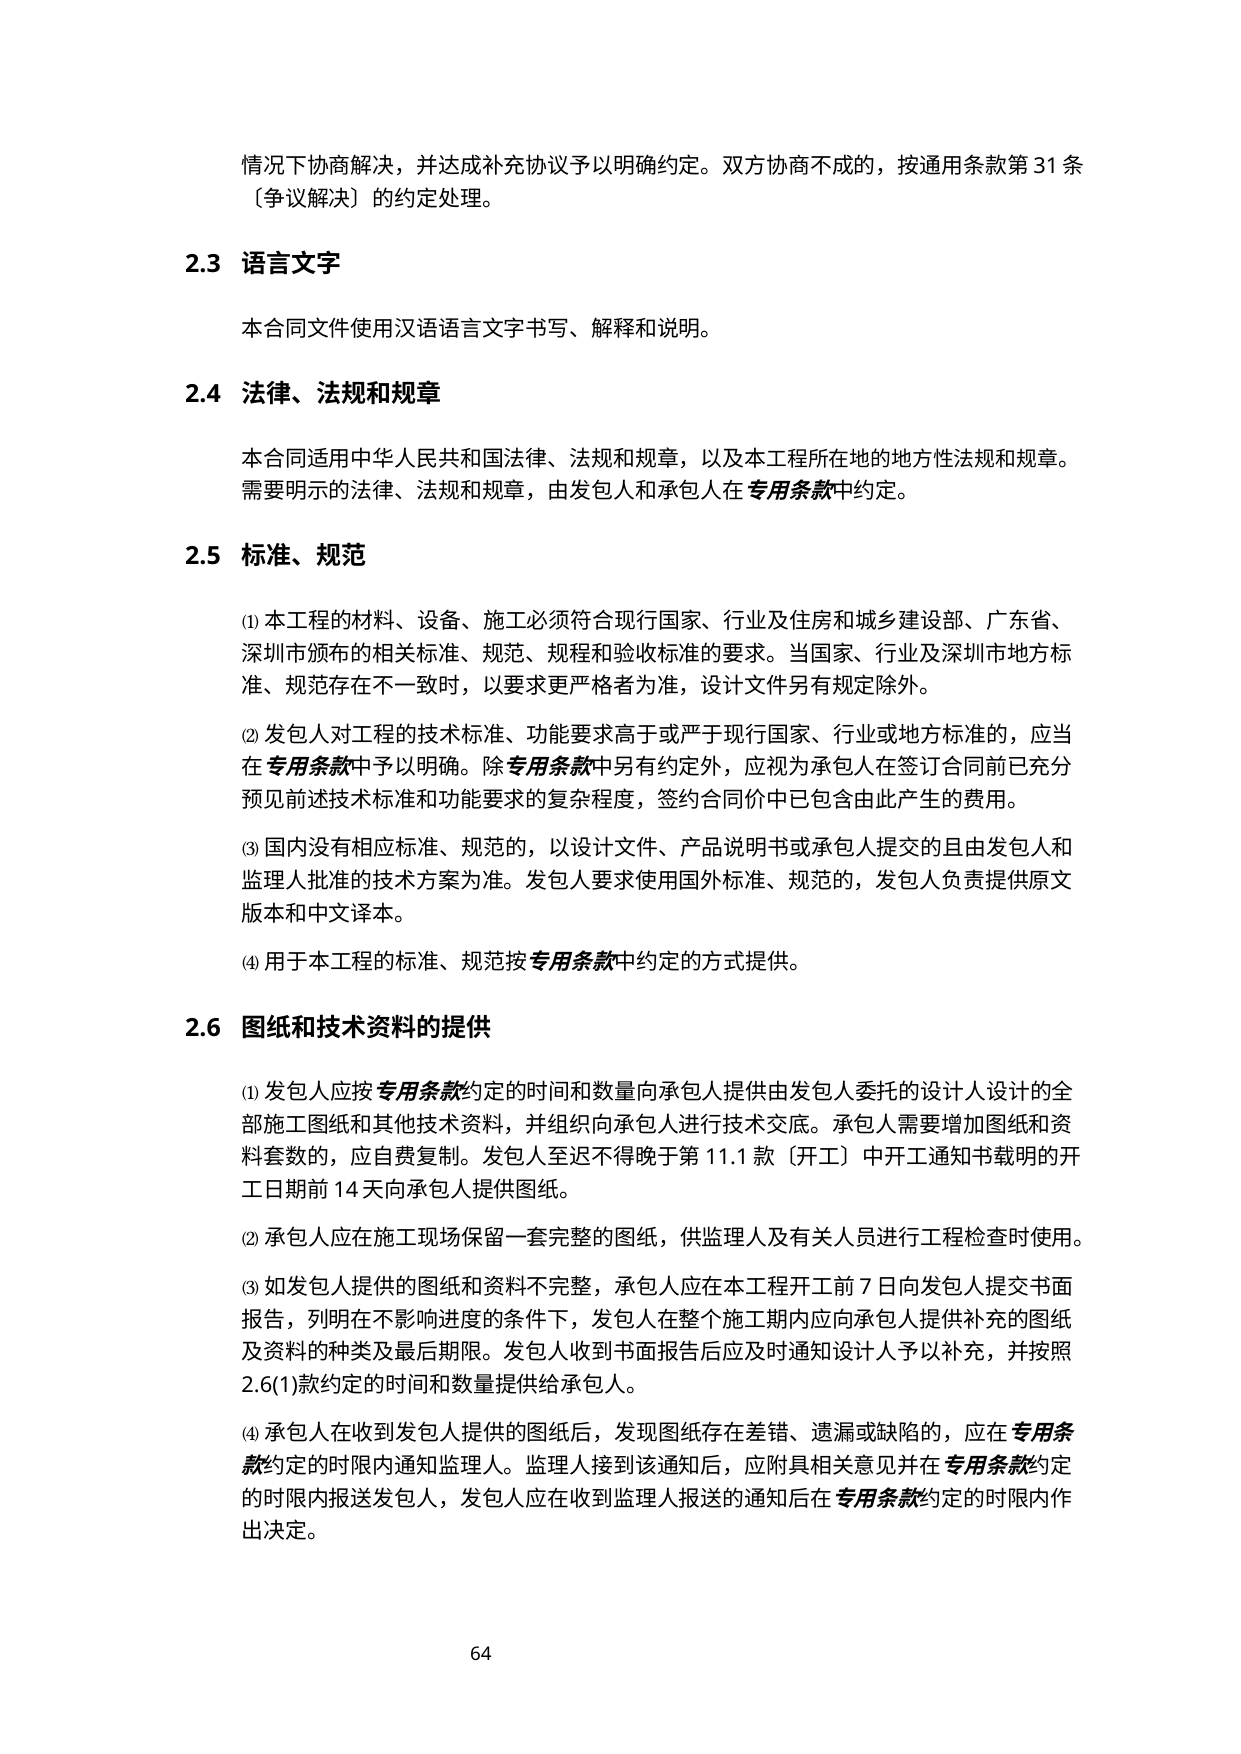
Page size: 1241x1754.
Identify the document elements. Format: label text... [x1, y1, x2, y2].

list 图纸和技术资料的提供 [185, 993, 1093, 1058]
text ⑶国内没有相应标准、规范的，以设计文件、产品说明书或承包人提交的且由发包人和监理人批准的技术方案为准。发包人要求使用国外标准、规范的，发包人负责提供原文版本和中文译本。 [241, 830, 1093, 928]
text ⑴发包人应按专用条款约定的时间和数量向承包人提供由发包人委托的设计人设计的全部施工图纸和其他技术资料，并组织向承包人进行技术交底。承包人需要增加图纸和资料套数的，应自费复制。发包人至迟不得晚于第11.1款〔开工〕中开工通知书载明的开工日期前14天向承包人提供图纸。 [241, 1074, 1093, 1204]
text ⑷用于本工程的标准、规范按专用条款中约定的方式提供。 [241, 944, 1093, 976]
text ⑷承包人在收到发包人提供的图纸后，发现图纸存在差错、遗漏或缺陷的，应在专用条款约定的时限内通知监理人。监理人接到该通知后，应附具相关意见并在专用条款约定的时限内报送发包人，发包人应在收到监理人报送的通知后在专用条款约定的时限内作出决定。 [241, 1415, 1093, 1545]
text ⑵发包人对工程的技术标准、功能要求高于或严于现行国家、行业或地方标准的，应当在专用条款中予以明确。除专用条款中另有约定外，应视为承包人在签订合同前已充分预见前述技术标准和功能要求的复杂程度，签约合同价中已包含由此产生的费用。 [241, 716, 1093, 814]
text ⑴本工程的材料、设备、施工必须符合现行国家、行业及住房和城乡建设部、广东省、深圳市颁布的相关标准、规范、规程和验收标准的要求。当国家、行业及深圳市地方标准、规范存在不一致时，以要求更严格者为准，设计文件另有规定除外。 [241, 603, 1093, 700]
list 法律、法规和规章 [185, 359, 1093, 424]
text ⑶如发包人提供的图纸和资料不完整，承包人应在本工程开工前7日向发包人提交书面报告，列明在不影响进度的条件下，发包人在整个施工期内应向承包人提供补充的图纸及资料的种类及最后期限。发包人收到书面报告后应及时通知设计人予以补充，并按照2.6(1)款约定的时间和数量提供给承包人。 [241, 1269, 1093, 1399]
text ⑵承包人应在施工现场保留一套完整的图纸，供监理人及有关人员进行工程检查时使用。 [241, 1220, 1093, 1253]
list 标准、规范 [185, 521, 1093, 586]
list 语言文字 [185, 229, 1093, 294]
text 本合同文件使用汉语语言文字书写、解释和说明。 [241, 310, 1093, 343]
text 本合同适用中华人民共和国法律、法规和规章，以及本工程所在地的地方性法规和规章。需要明示的法律、法规和规章，由发包人和承包人在专用条款中约定。 [241, 440, 1093, 505]
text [241, 148, 1093, 213]
